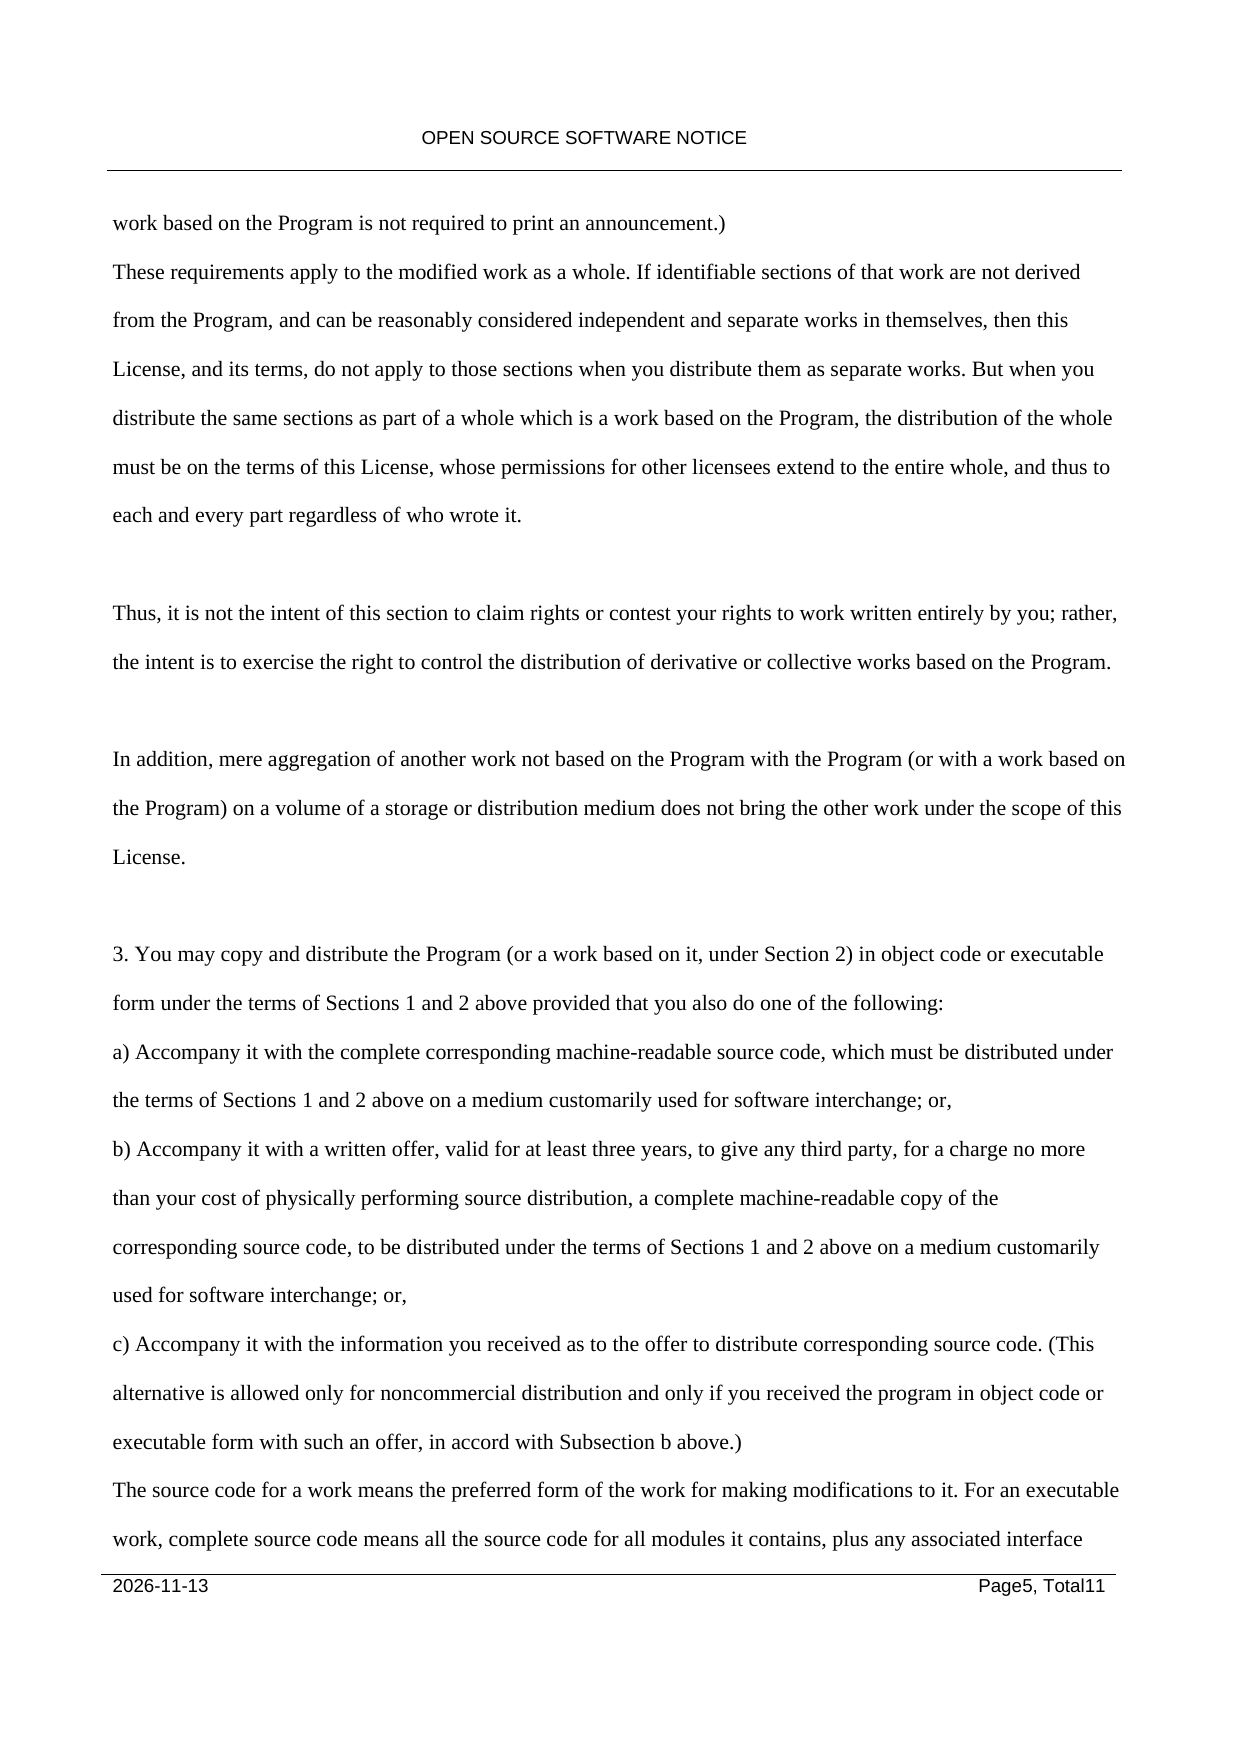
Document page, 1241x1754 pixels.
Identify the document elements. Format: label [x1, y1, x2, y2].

text [112, 206, 1128, 1555]
